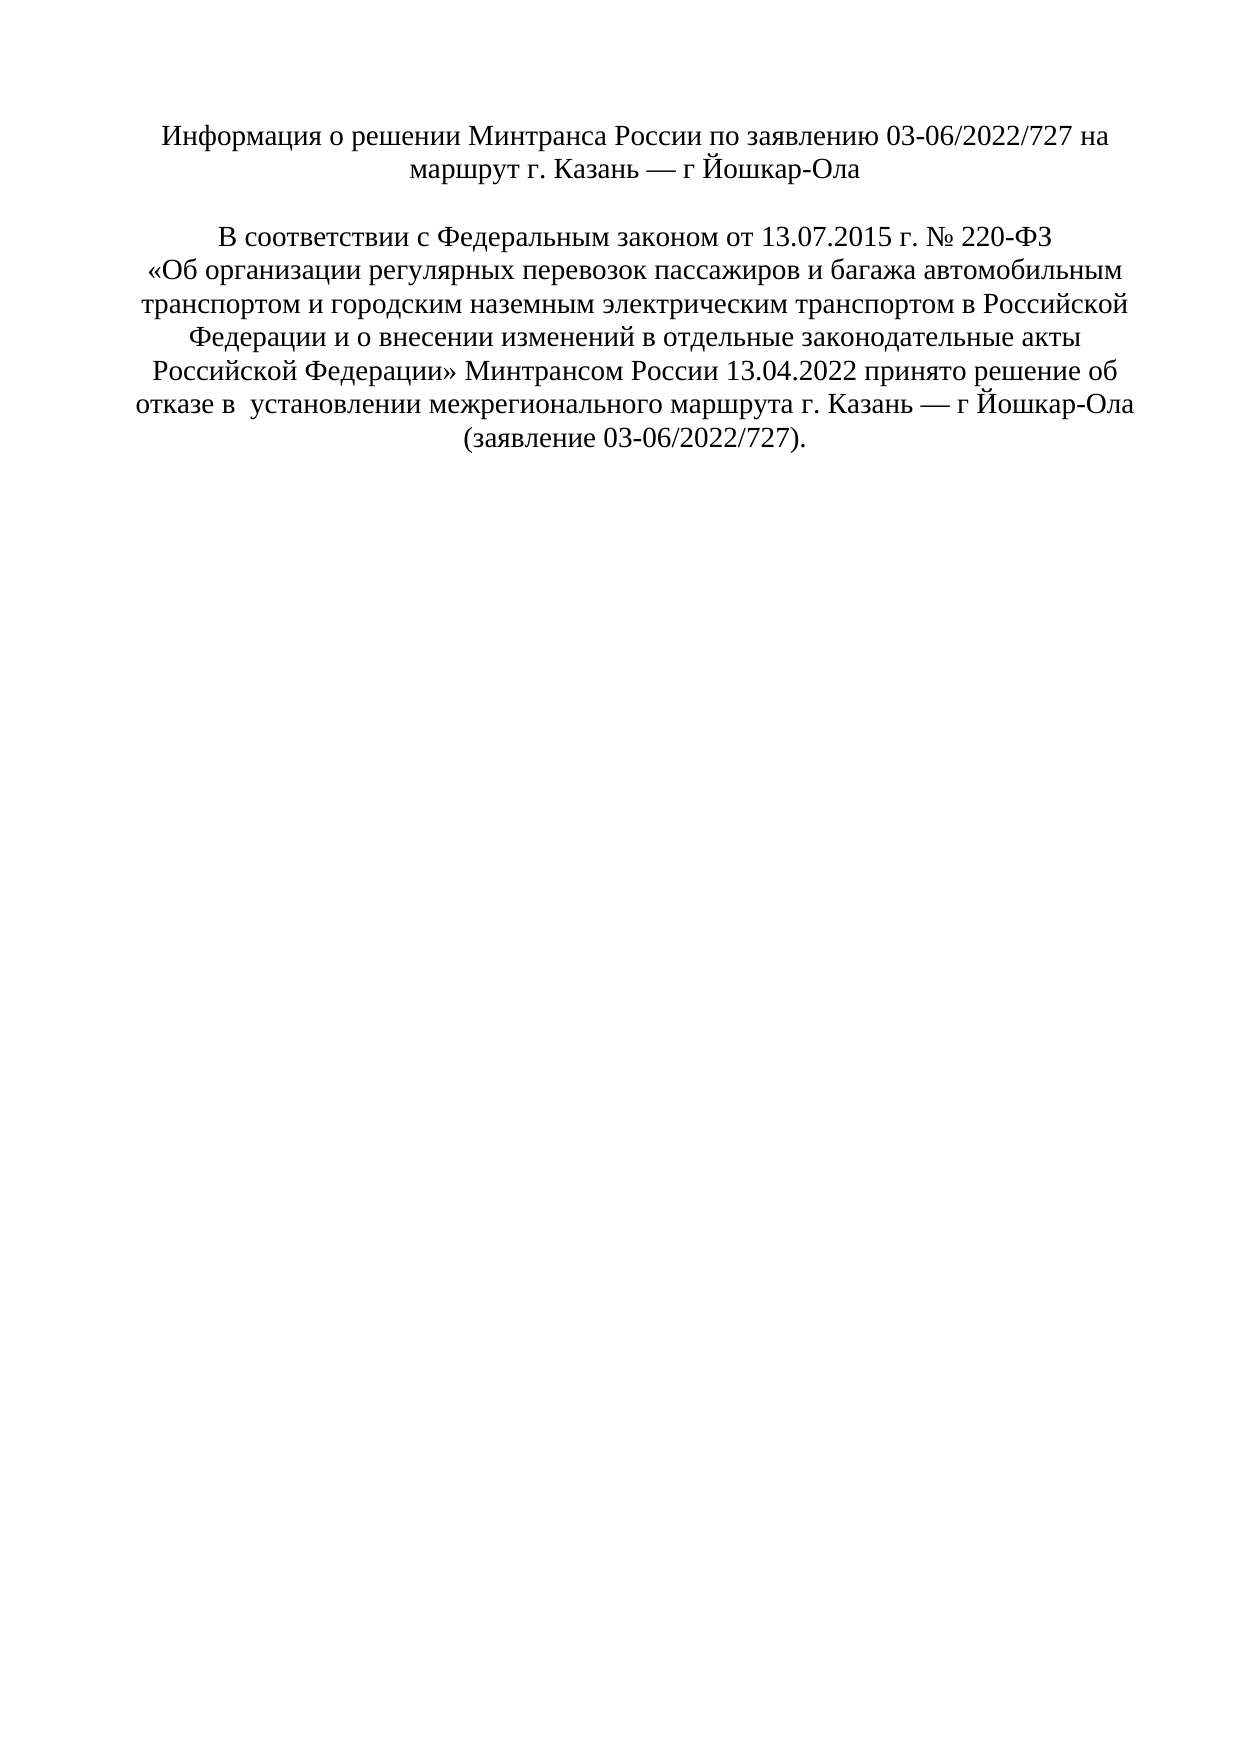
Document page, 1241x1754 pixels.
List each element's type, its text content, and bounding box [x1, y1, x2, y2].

text В соответствии с Федеральным законом от 13.07.2015 г. № 220-ФЗ «Об организации регулярных перевозок пассажиров и багажа автомобильным транспортом и городским наземным электрическим транспортом в Российской Федерации и о внесении изменений в отдельные законодательные акты Российской Федерации» Минтрансом России 13.04.2022 принято решение об отказе в установлении межрегионального маршрута г. Казань — г Йошкар-Ола (заявление 03-06/2022/727). [118, 219, 1152, 453]
text Информация о решении Минтранса России по заявлению 03-06/2022/727 на маршрут г. Казань — г Йошкар-Ола [118, 118, 1152, 185]
